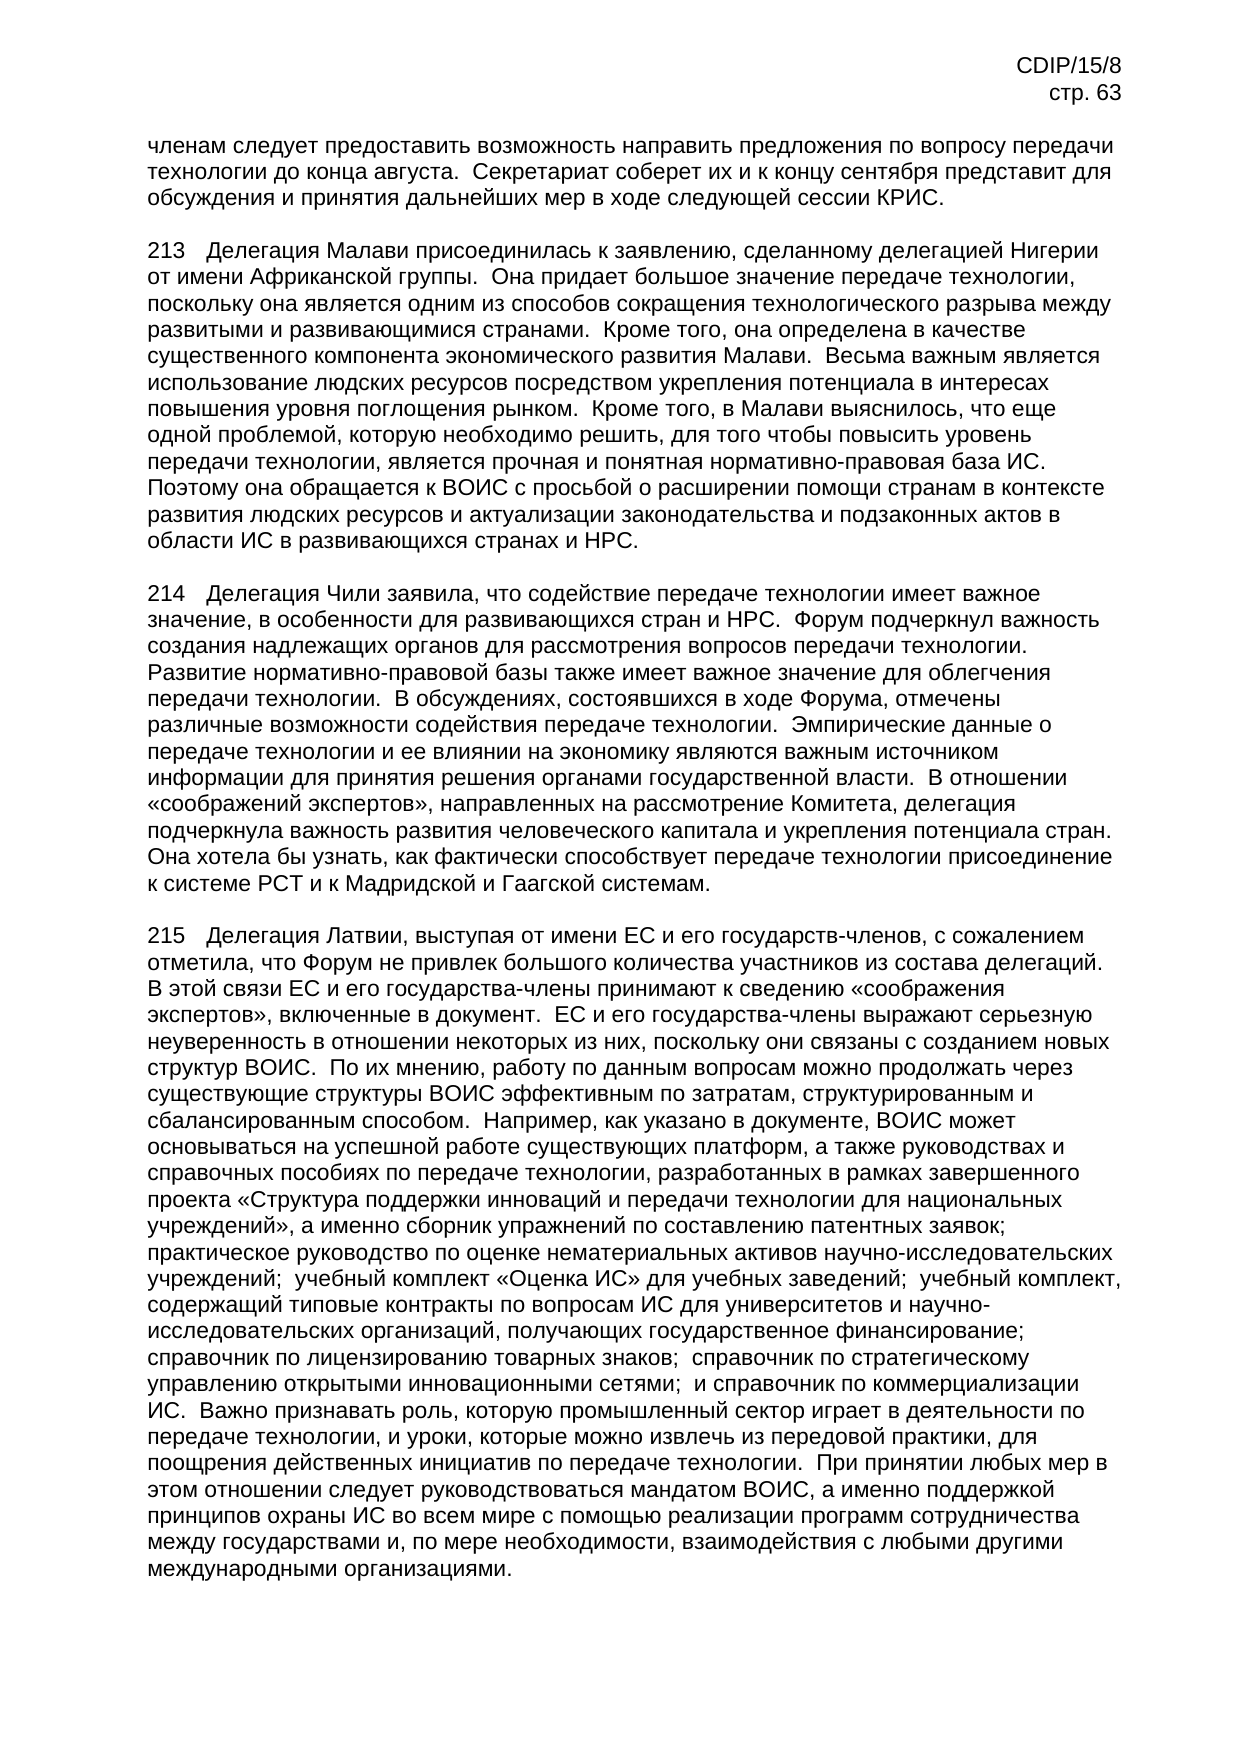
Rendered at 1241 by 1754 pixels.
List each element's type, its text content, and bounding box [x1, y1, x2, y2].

text Делегация Чили заявила, что содействие передаче технологии имеет важное значение, в особенности для развивающихся стран и НРС. Форум подчеркнул важность создания надлежащих органов для рассмотрения вопросов передачи технологии. Развитие нормативно-правовой базы также имеет важное значение для облегчения передачи технологии. В обсуждениях, состоявшихся в ходе Форума, отмечены различные возможности содействия передаче технологии. Эмпирические данные о передаче технологии и ее влиянии на экономику являются важным источником информации для принятия решения органами государственной власти. В отношении «соображений экспертов», направленных на рассмотрение Комитета, делегация подчеркнула важность развития человеческого капитала и укрепления потенциала стран. Она хотела бы узнать, как фактически способствует передаче технологии присоединение к системе PCT и к Мадридской и Гаагской системам. [147, 579, 1122, 896]
text Делегация Малави присоединилась к заявлению, сделанному делегацией Нигерии от имени Африканской группы. Она придает большое значение передаче технологии, поскольку она является одним из способов сокращения технологического разрыва между развитыми и развивающимися странами. Кроме того, она определена в качестве существенного компонента экономического развития Малави. Весьма важным является использование людских ресурсов посредством укрепления потенциала в интересах повышения уровня поглощения рынком. Кроме того, в Малави выяснилось, что еще одной проблемой, которую необходимо решить, для того чтобы повысить уровень передачи технологии, является прочная и понятная нормативно-правовая база ИС. Поэтому она обращается к ВОИС с просьбой о расширении помощи странам в контексте развития людских ресурсов и актуализации законодательства и подзаконных актов в области ИС в развивающихся странах и НРС. [147, 237, 1122, 553]
text Делегация Латвии, выступая от имени ЕС и его государств-членов, с сожалением отметила, что Форум не привлек большого количества участников из состава делегаций. В этой связи ЕС и его государства-члены принимают к сведению «соображения экспертов», включенные в документ. ЕС и его государства-члены выражают серьезную неуверенность в отношении некоторых из них, поскольку они связаны с созданием новых структур ВОИС. По их мнению, работу по данным вопросам можно продолжать через существующие структуры ВОИС эффективным по затратам, структурированным и сбалансированным способом. Например, как указано в документе, ВОИС может основываться на успешной работе существующих платформ, а также руководствах и справочных пособиях по передаче технологии, разработанных в рамках завершенного проекта «Структура поддержки инноваций и передачи технологии для национальных учреждений», а именно сборник упражнений по составлению патентных заявок; практическое руководство по оценке нематериальных активов научно-исследовательских учреждений; учебный комплект «Оценка ИС» для учебных заведений; учебный комплект, содержащий типовые контракты по вопросам ИС для университетов и научно-исследовательских организаций, получающих государственное финансирование; справочник по лицензированию товарных знаков; справочник по стратегическому управлению открытыми инновационными сетями; и справочник по коммерциализации ИС. Важно признавать роль, которую промышленный сектор играет в деятельности по передаче технологии, и уроки, которые можно извлечь из передовой практики, для поощрения действенных инициатив по передаче технологии. При принятии любых мер в этом отношении следует руководствоваться мандатом ВОИС, а именно поддержкой принципов охраны ИС во всем мире с помощью реализации программ сотрудничества между государствами и, по мере необходимости, взаимодействия с любыми другими международными организациями. [147, 922, 1122, 1581]
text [147, 132, 1122, 211]
